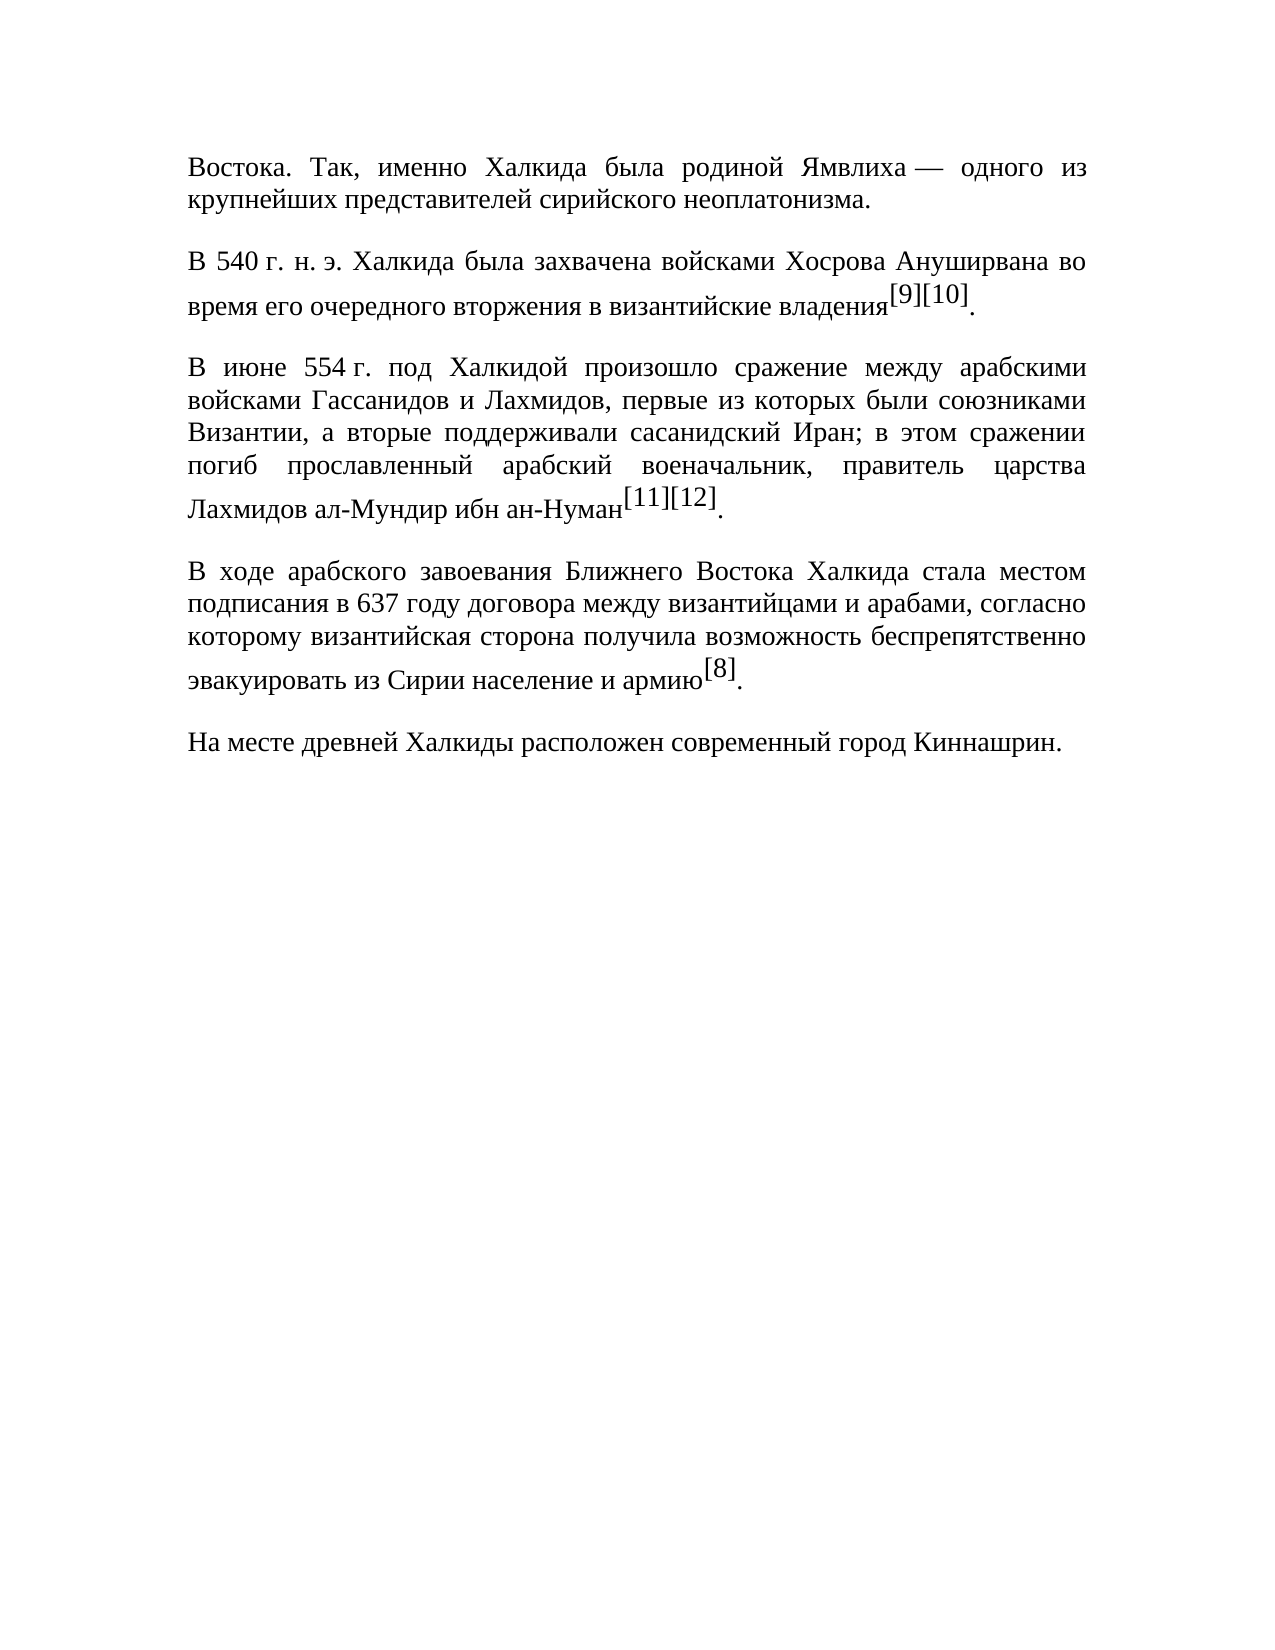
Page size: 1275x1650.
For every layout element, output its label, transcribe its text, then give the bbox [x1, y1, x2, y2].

text В 540 г. н. э. Халкида была захвачена войсками Хосрова Ануширвана во время его очередного вторжения в византийские владения[9][10]. [187, 244, 1087, 321]
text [187, 150, 1087, 215]
text В ходе арабского завоевания Ближнего Востока Халкида стала местом подписания в 637 году договора между византийцами и арабами, согласно которому византийская сторона получила возможность беспрепятственно эвакуировать из Сирии население и армию[8]. [187, 554, 1087, 696]
text На месте древней Халкиды расположен современный город Киннашрин. [187, 725, 1087, 757]
text В июне 554 г. под Халкидой произошло сражение между арабскими войсками Гассанидов и Лахмидов, первые из которых были союзниками Византии, а вторые поддерживали сасанидский Иран; в этом сражении погиб прославленный арабский военачальник, правитель царства Лахмидов ал-Мундир ибн ан-Нуман[11][12]. [187, 351, 1087, 524]
